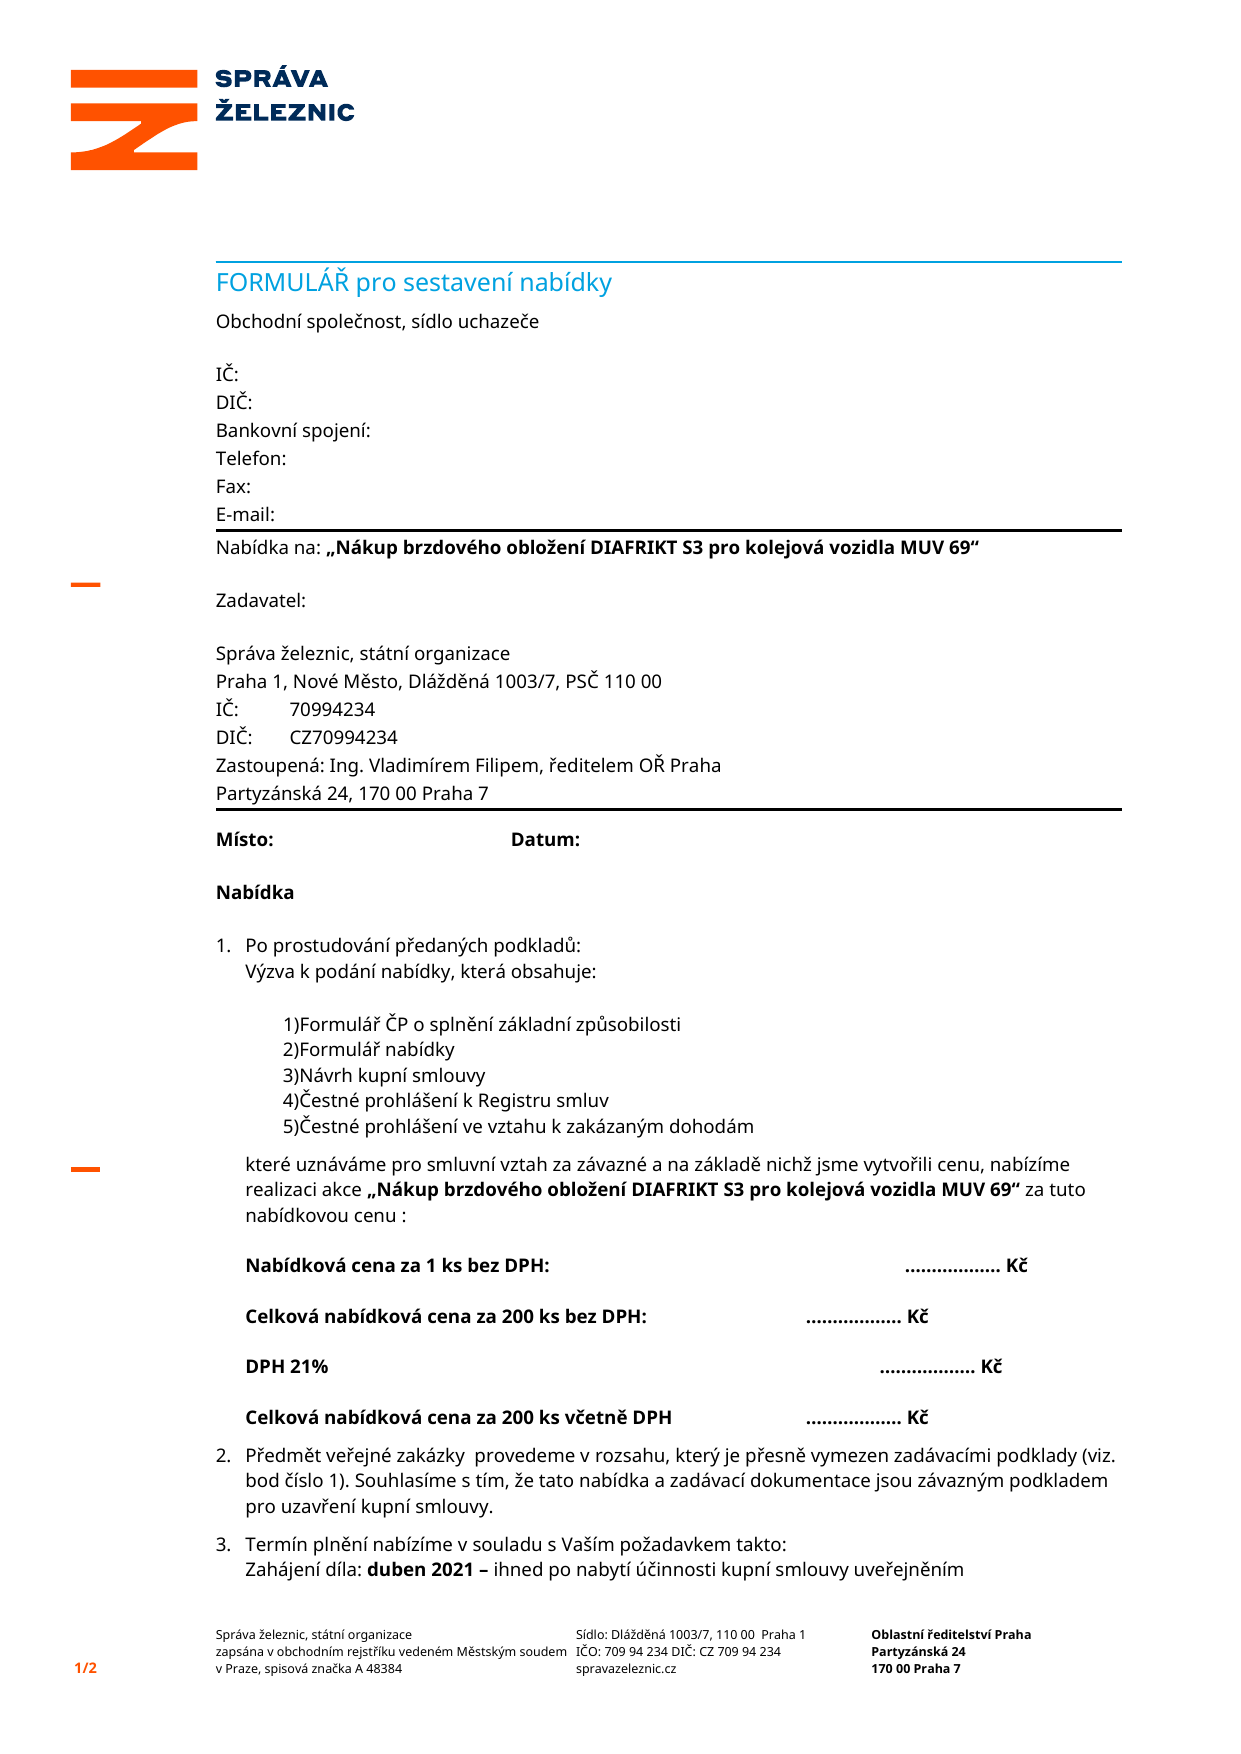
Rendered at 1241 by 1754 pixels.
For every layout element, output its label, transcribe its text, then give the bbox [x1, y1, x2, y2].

text Nabídka [216, 879, 1122, 905]
text které uznáváme pro smluvní vztah za závazné a na základě nichž jsme vytvořili cenu, nabízíme realizaci akce „Nákup brzdového obložení DIAFRIKT S3 pro kolejová vozidla MUV 69“ za tuto nabídkovou cenu : [245, 1151, 1122, 1228]
text Partyzánská 24, 170 00 Praha 7 [216, 781, 1122, 808]
list Formulář nabídky [283, 1036, 1122, 1062]
text Bankovní spojení: [216, 417, 1122, 443]
text Zadavatel: [216, 587, 1122, 613]
text Celková nabídková cena za 200 ks bez DPH: ……………… Kč [245, 1303, 1122, 1329]
list Čestné prohlášení ve vztahu k zakázaným dohodám [283, 1113, 1122, 1138]
text Celková nabídková cena za 200 ks včetně DPH ……………… Kč [245, 1404, 1122, 1430]
text Zahájení díla: duben 2021 – ihned po nabytí účinnosti kupní smlouvy uveřejněním [245, 1557, 1122, 1582]
text Fax: [216, 473, 1122, 499]
list Předmět veřejné zakázky provedeme v rozsahu, který je přesně vymezen zadávacími podklady (viz. bod číslo 1). Souhlasíme s tím, že tato nabídka a zadávací dokumentace jsou závazným podkladem pro uzavření kupní smlouvy. [216, 1442, 1122, 1519]
list Návrh kupní smlouvy [283, 1062, 1122, 1087]
text DIČ: [216, 389, 1122, 415]
text Místo: Datum: [216, 826, 1122, 852]
text Zastoupená: Ing. Vladimírem Filipem, ředitelem OŘ Praha [216, 753, 1122, 778]
text Praha 1, Nové Město, Dlážděná 1003/7, PSČ 110 00 [216, 668, 1122, 694]
text E-mail: [216, 501, 1122, 529]
list Po prostudování předaných podkladů: [216, 932, 1122, 958]
subtitle FORMULÁŘ pro sestavení nabídky [216, 263, 1122, 298]
text Telefon: [216, 445, 1122, 471]
list Termín plnění nabízíme v souladu s Vaším požadavkem takto: [216, 1531, 1122, 1557]
text IČ: 70994234 [216, 697, 1122, 722]
text DPH 21% ……………… Kč [245, 1354, 1122, 1379]
text DIČ: CZ70994234 [216, 724, 1122, 750]
text Nabídková cena za 1 ks bez DPH: ……………… Kč [245, 1253, 1122, 1278]
text Nabídka na: „Nákup brzdového obložení DIAFRIKT S3 pro kolejová vozidla MUV 69“ [216, 534, 1122, 560]
text Správa železnic, státní organizace [216, 641, 1122, 666]
text IČ: [216, 361, 1122, 387]
text Výzva k podání nabídky, která obsahuje: [216, 958, 1122, 983]
text Obchodní společnost, sídlo uchazeče [216, 308, 1122, 334]
list Čestné prohlášení k Registru smluv [283, 1087, 1122, 1113]
list Formulář ČP o splnění základní způsobilosti [283, 1011, 1122, 1036]
